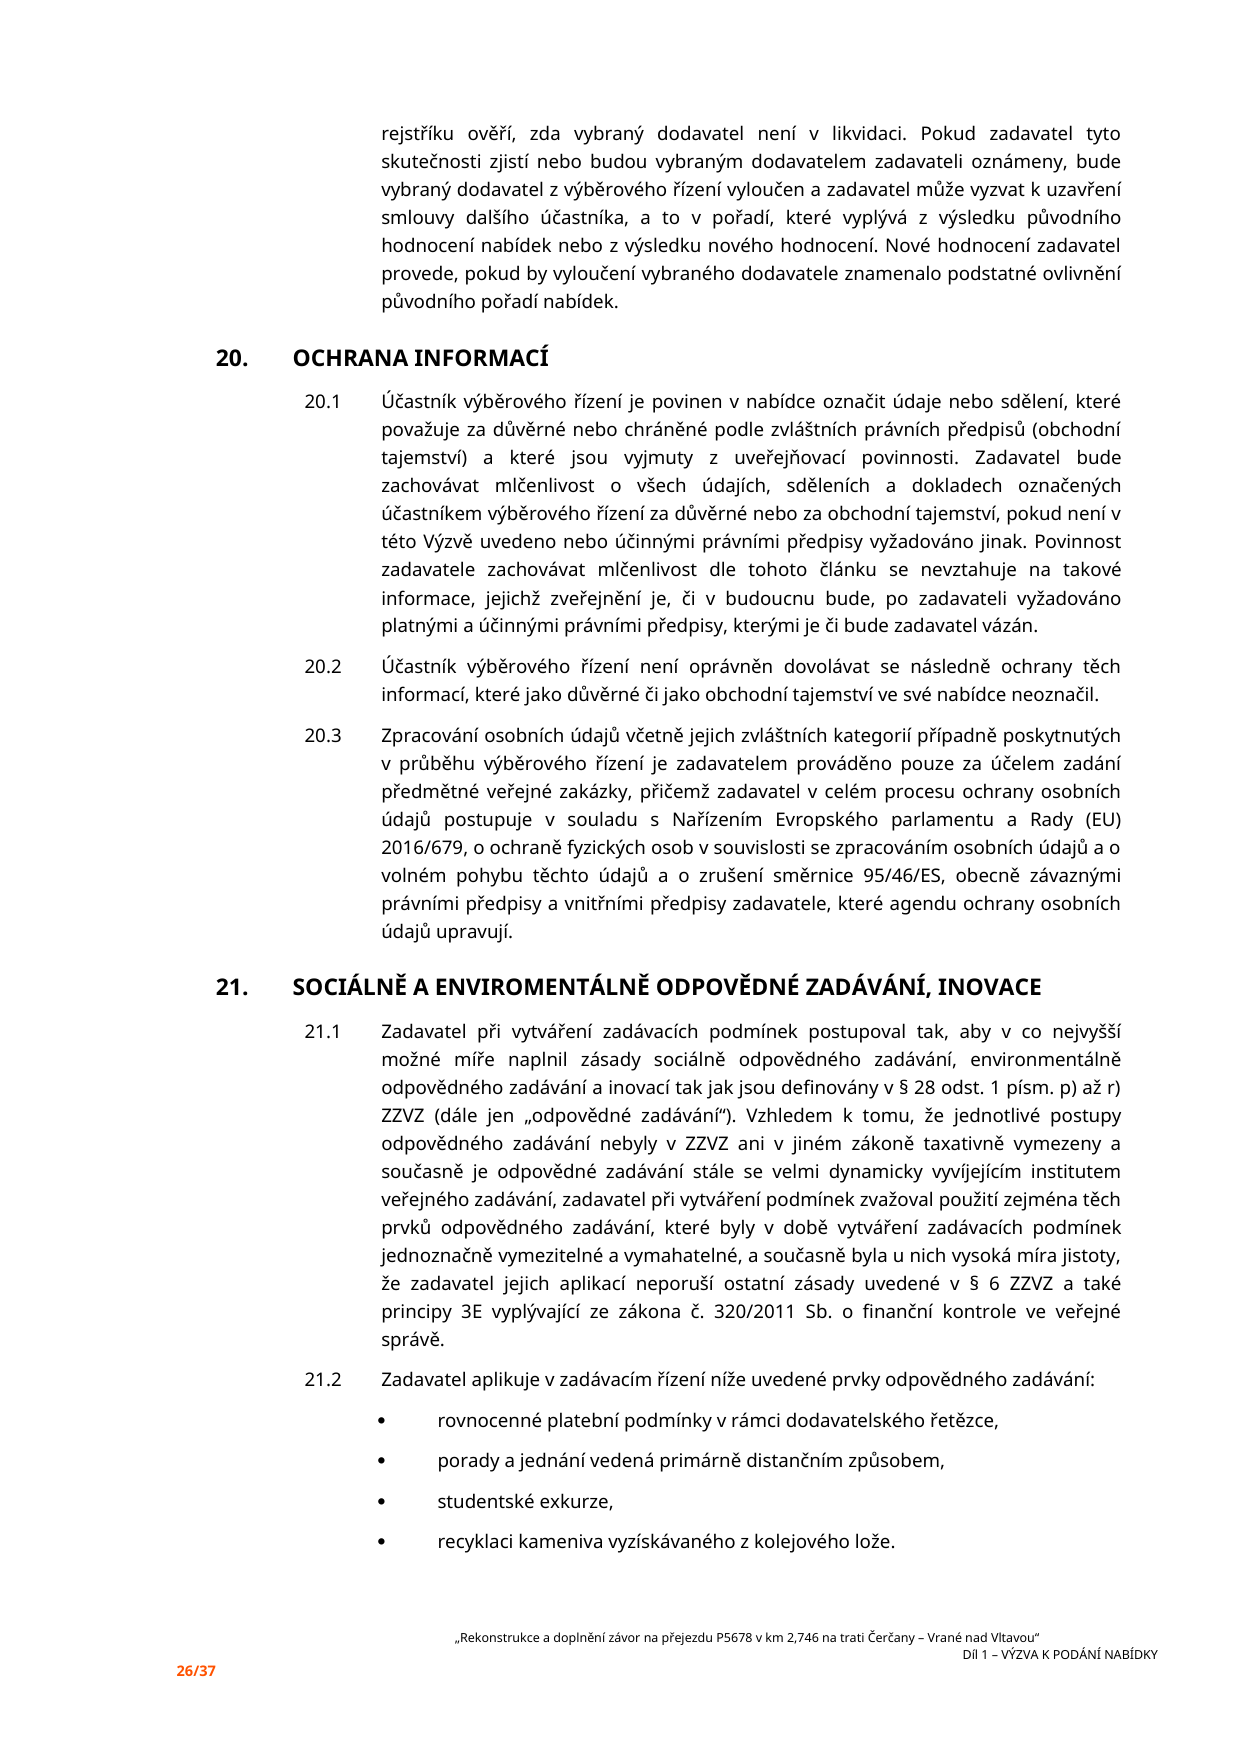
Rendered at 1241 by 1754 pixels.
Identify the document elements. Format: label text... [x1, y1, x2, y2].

list porady a jednání vedená primárně distančním způsobem, [378, 1448, 1122, 1473]
text Účastník výběrového řízení je povinen v nabídce označit údaje nebo sdělení, které považuje za důvěrné nebo chráněné podle zvláštních právních předpisů (obchodní tajemství) a které jsou vyjmuty z uveřejňovací povinnosti. Zadavatel bude zachovávat mlčenlivost o všech údajích, sděleních a dokladech označených účastníkem výběrového řízení za důvěrné nebo za obchodní tajemství, pokud není v této Výzvě uvedeno nebo účinnými právními předpisy vyžadováno jinak. Povinnost zadavatele zachovávat mlčenlivost dle tohoto článku se nevztahuje na takové informace, jejichž zveřejnění je, či v budoucnu bude, po zadavateli vyžadováno platnými a účinnými právními předpisy, kterými je či bude zadavatel vázán. [304, 389, 1122, 638]
text Zadavatel aplikuje v zadávacím řízení níže uvedené prvky odpovědného zadávání: [304, 1367, 1122, 1392]
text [304, 121, 1122, 314]
text Zpracování osobních údajů včetně jejich zvláštních kategorií případně poskytnutých v průběhu výběrového řízení je zadavatelem prováděno pouze za účelem zadání předmětné veřejné zakázky, přičemž zadavatel v celém procesu ochrany osobních údajů postupuje v souladu s Nařízením Evropského parlamentu a Rady (EU) 2016/679, o ochraně fyzických osob v souvislosti se zpracováním osobních údajů a o volném pohybu těchto údajů a o zrušení směrnice 95/46/ES, obecně závaznými právními předpisy a vnitřními předpisy zadavatele, které agendu ochrany osobních údajů upravují. [304, 722, 1122, 943]
text Účastník výběrového řízení není oprávněn dovolávat se následně ochrany těch informací, které jako důvěrné či jako obchodní tajemství ve své nabídce neoznačil. [304, 653, 1122, 707]
text OCHRANA INFORMACÍ [216, 342, 1122, 373]
list rovnocenné platební podmínky v rámci dodavatelského řetězce, [378, 1407, 1122, 1433]
text SOCIÁLNĚ A ENVIROMENTÁLNĚ ODPOVĚDNÉ ZADÁVÁNÍ, INOVACE [216, 971, 1122, 1002]
list studentské exkurze, [378, 1488, 1122, 1514]
text Zadavatel při vytváření zadávacích podmínek postupoval tak, aby v co nejvyšší možné míře naplnil zásady sociálně odpovědného zadávání, environmentálně odpovědného zadávání a inovací tak jak jsou definovány v § 28 odst. 1 písm. p) až r) ZZVZ (dále jen „odpovědné zadávání“). Vzhledem k tomu, že jednotlivé postupy odpovědného zadávání nebyly v ZZVZ ani v jiném zákoně taxativně vymezeny a současně je odpovědné zadávání stále se velmi dynamicky vyvíjejícím institutem veřejného zadávání, zadavatel při vytváření podmínek zvažoval použití zejména těch prvků odpovědného zadávání, které byly v době vytváření zadávacích podmínek jednoznačně vymezitelné a vymahatelné, a současně byla u nich vysoká míra jistoty, že zadavatel jejich aplikací neporuší ostatní zásady uvedené v § 6 ZZVZ a také principy 3E vyplývající ze zákona č. 320/2011 Sb. o finanční kontrole ve veřejné správě. [304, 1018, 1122, 1352]
list recyklaci kameniva vyzískávaného z kolejového lože. [378, 1529, 1122, 1554]
